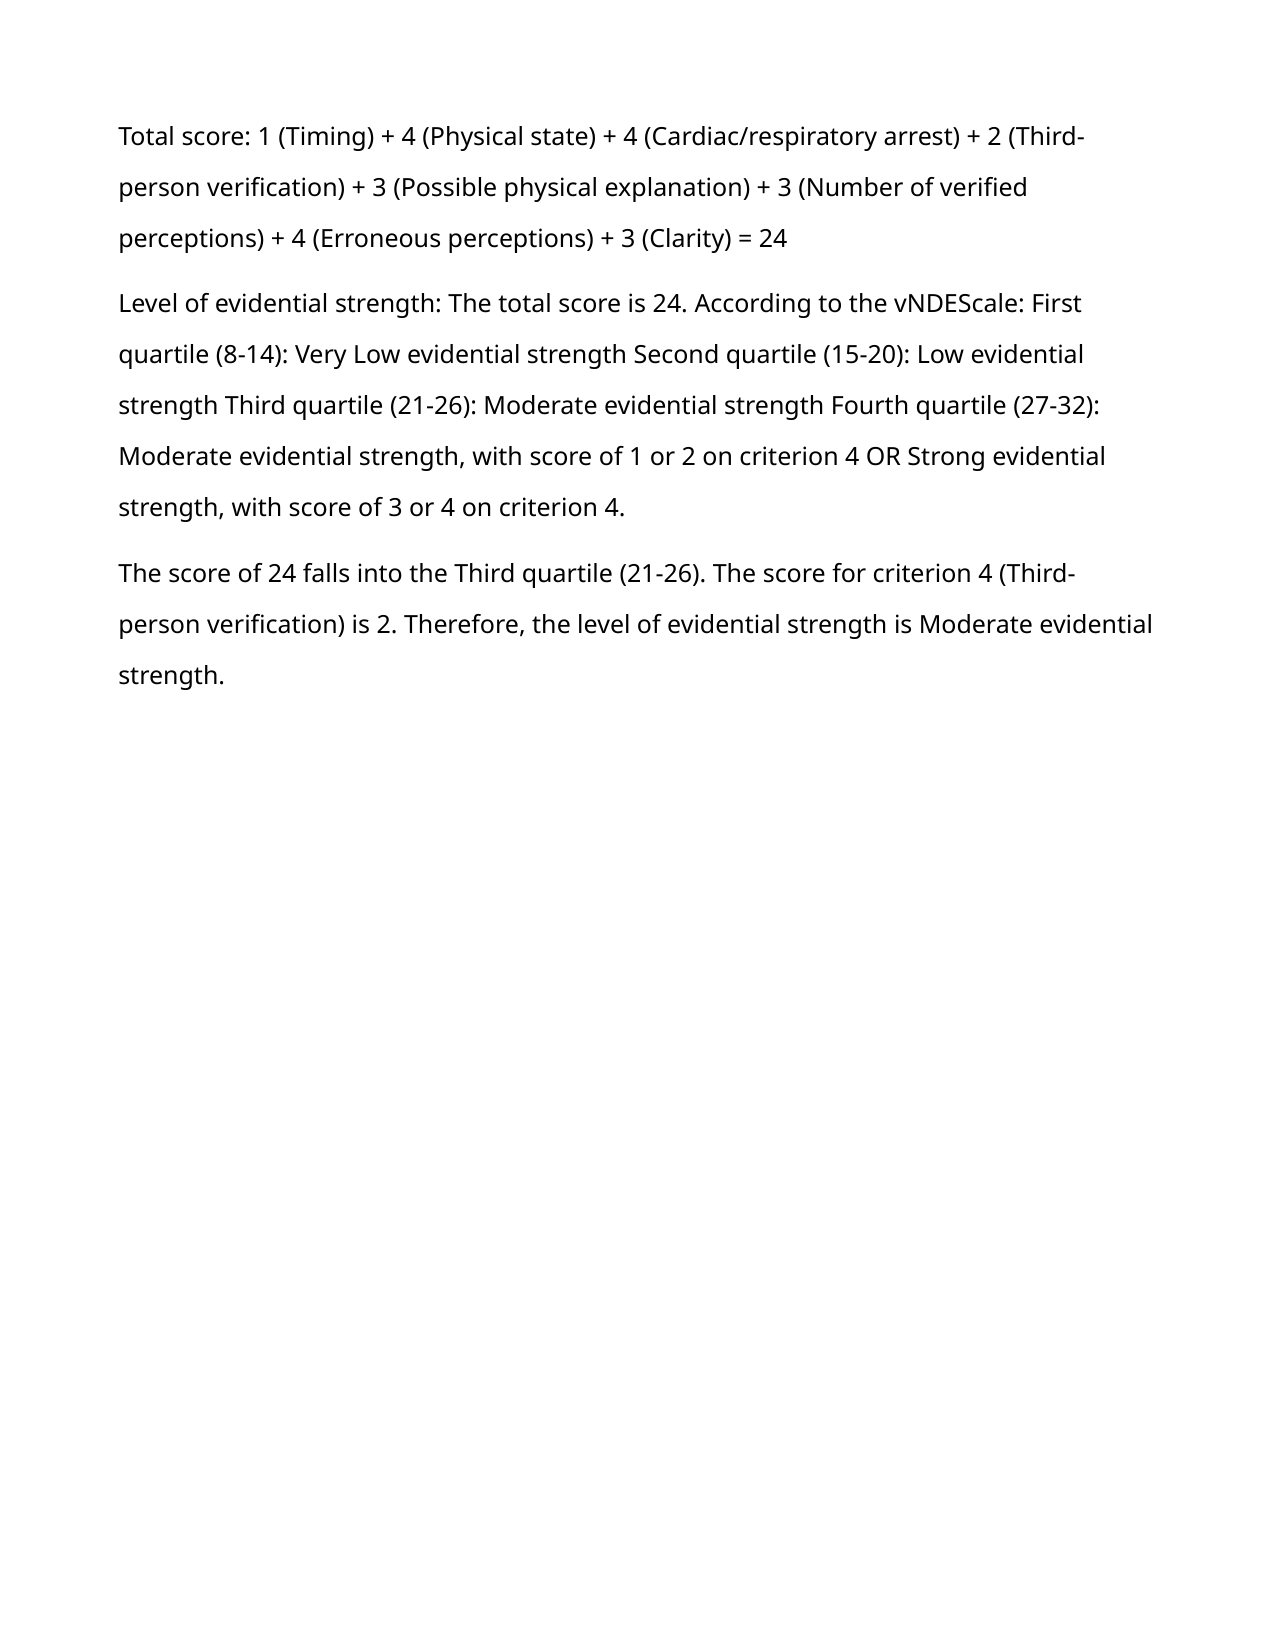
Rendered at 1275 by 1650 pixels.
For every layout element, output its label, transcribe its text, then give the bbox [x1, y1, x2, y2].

text The score of 24 falls into the Third quartile (21-26). The score for criterion 4 (Third-person verification) is 2. Therefore, the level of evidential strength is Moderate evidential strength. [118, 556, 1157, 692]
text Total score: 1 (Timing) + 4 (Physical state) + 4 (Cardiac/respiratory arrest) + 2 (Third-person verification) + 3 (Possible physical explanation) + 3 (Number of verified perceptions) + 4 (Erroneous perceptions) + 3 (Clarity) = 24 [118, 118, 1157, 254]
text Level of evidential strength: The total score is 24. According to the vNDEScale: First quartile (8-14): Very Low evidential strength Second quartile (15-20): Low evidential strength Third quartile (21-26): Moderate evidential strength Fourth quartile (27-32): Moderate evidential strength, with score of 1 or 2 on criterion 4 OR Strong evidential strength, with score of 3 or 4 on criterion 4. [118, 286, 1157, 524]
